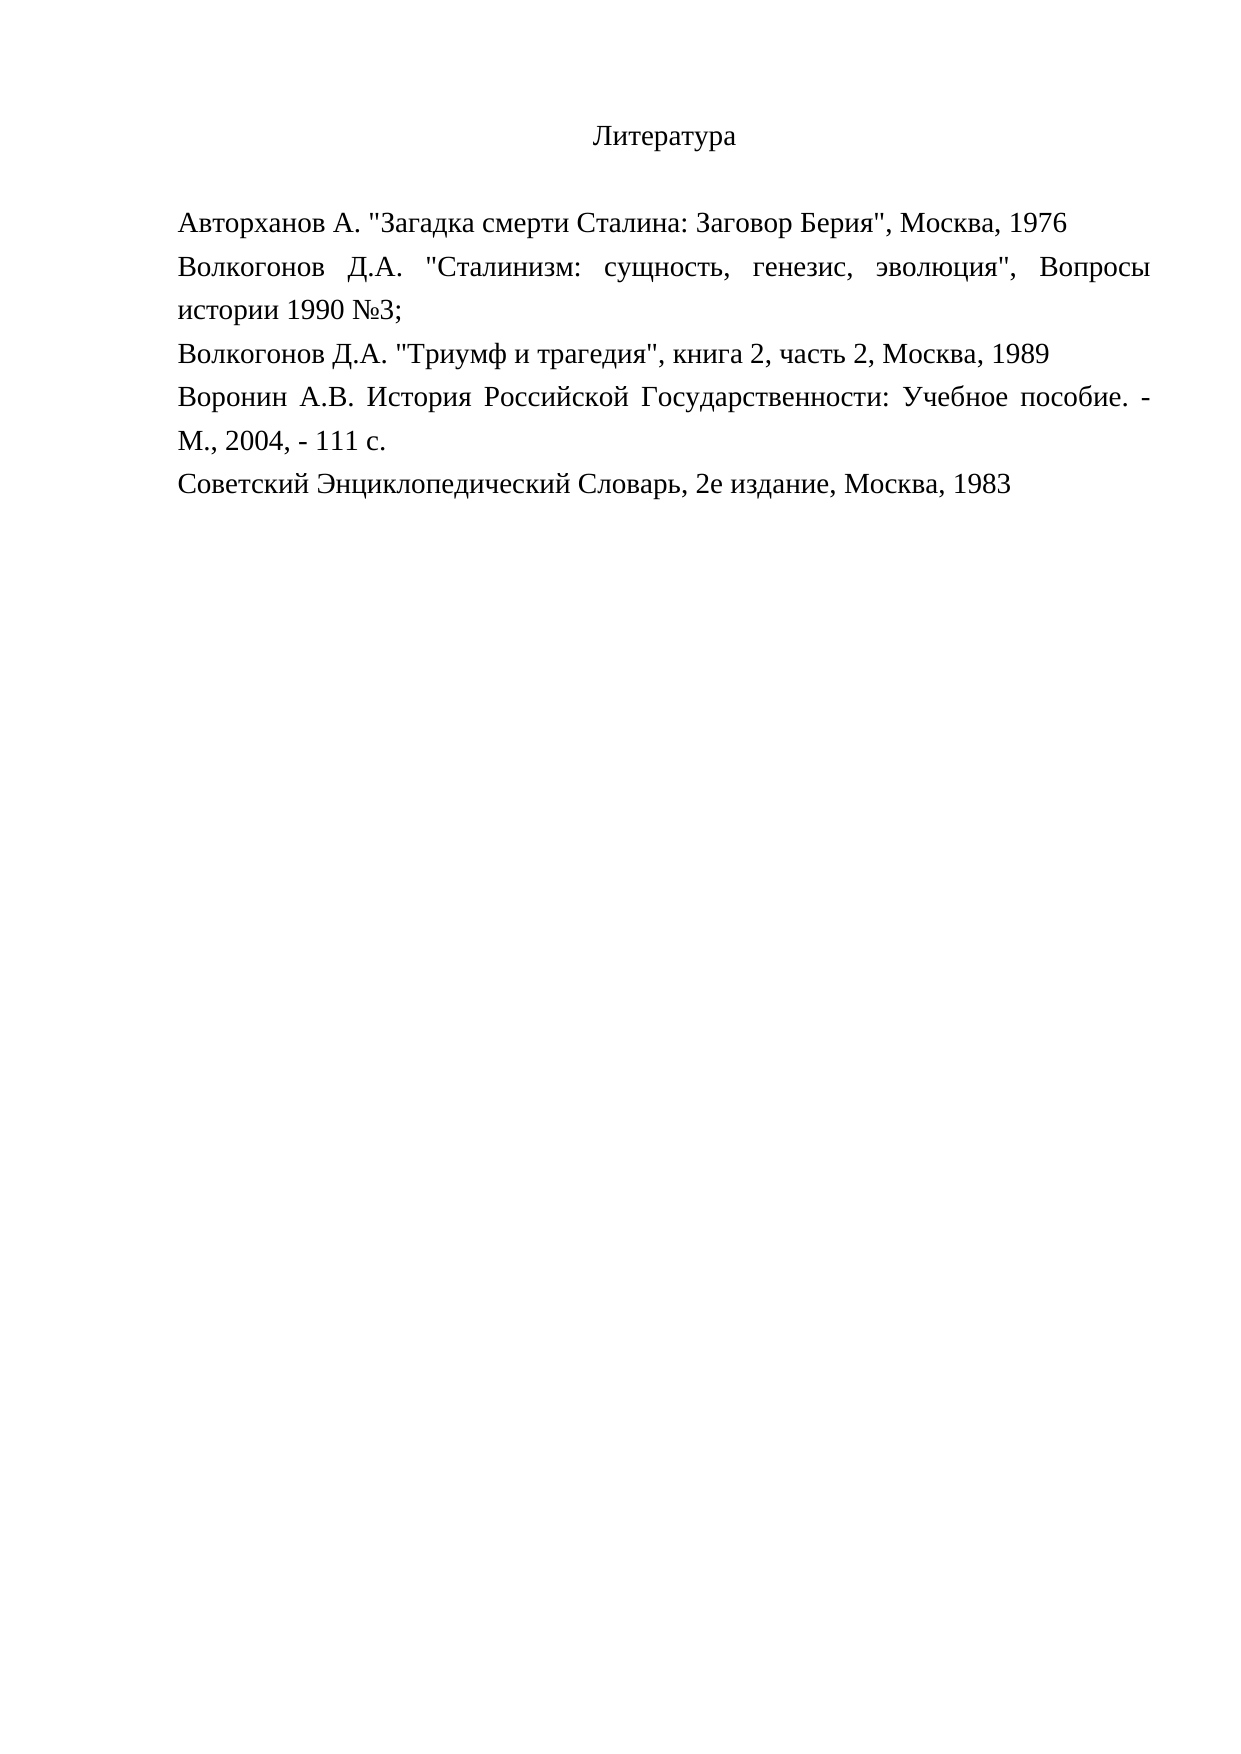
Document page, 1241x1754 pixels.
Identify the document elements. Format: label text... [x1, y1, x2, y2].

text Литература [177, 118, 1152, 152]
text Авторханов А. "Загадка смерти Сталина: Заговор Берия", Москва, 1976 [177, 205, 1152, 239]
text Волкогонов Д.А. "Триумф и трагедия", книга 2, часть 2, Москва, 1989 [177, 336, 1152, 369]
text Советский Энциклопедический Словарь, 2е издание, Москва, 1983 [177, 466, 1152, 500]
text Волкогонов Д.А. "Сталинизм: сущность, генезис, эволюция", Вопросы истории 1990 №3; [177, 249, 1152, 326]
text Воронин А.В. История Российской Государственности: Учебное пособие. - М., 2004, - 111 c. [177, 379, 1152, 456]
